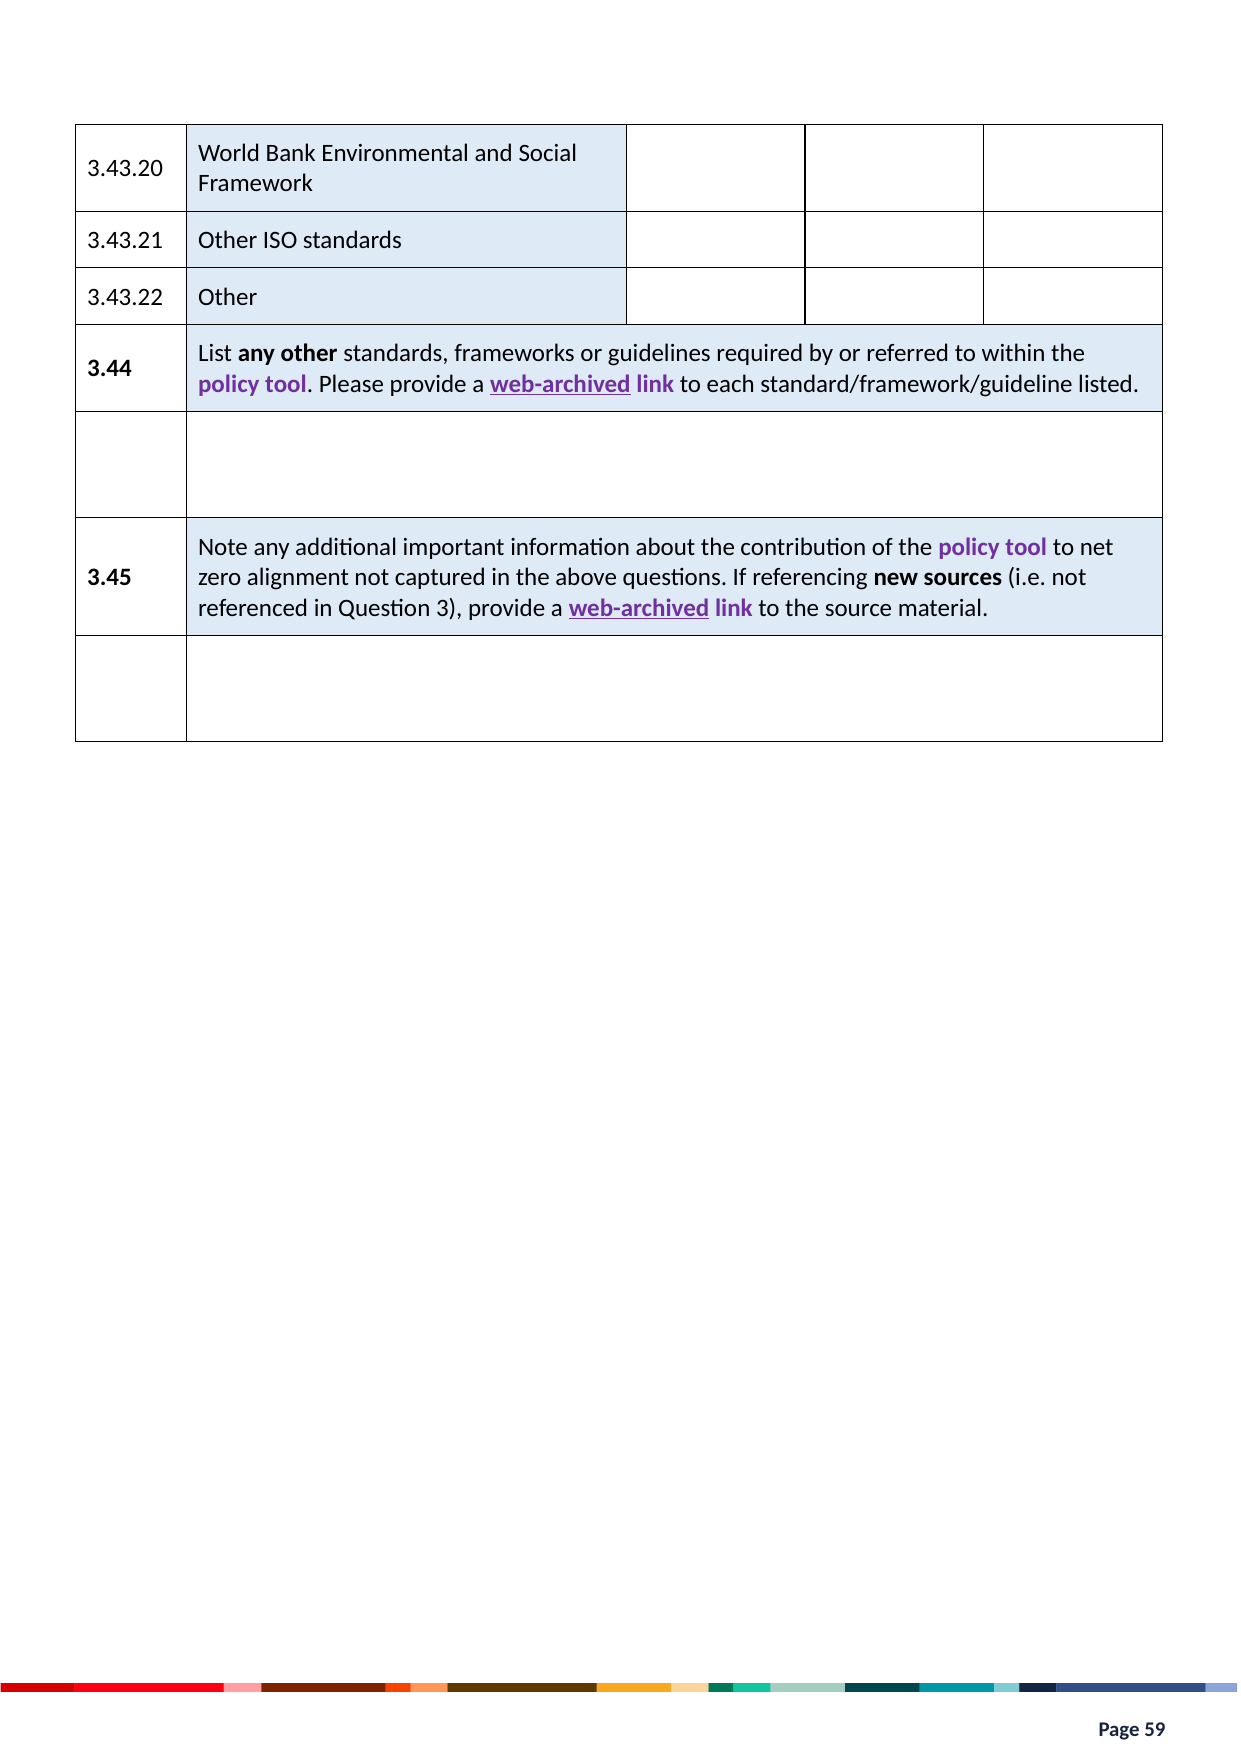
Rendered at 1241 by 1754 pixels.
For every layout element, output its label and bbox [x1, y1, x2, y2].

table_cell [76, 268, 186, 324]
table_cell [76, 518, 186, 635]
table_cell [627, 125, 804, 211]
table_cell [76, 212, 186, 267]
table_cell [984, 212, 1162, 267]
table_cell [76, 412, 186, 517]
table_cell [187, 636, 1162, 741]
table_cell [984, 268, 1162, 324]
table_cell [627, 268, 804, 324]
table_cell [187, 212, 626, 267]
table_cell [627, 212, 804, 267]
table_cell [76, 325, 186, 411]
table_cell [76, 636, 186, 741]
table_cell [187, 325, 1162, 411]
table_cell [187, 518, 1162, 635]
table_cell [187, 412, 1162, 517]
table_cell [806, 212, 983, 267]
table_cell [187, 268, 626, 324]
picture [0, 1683, 1236, 1692]
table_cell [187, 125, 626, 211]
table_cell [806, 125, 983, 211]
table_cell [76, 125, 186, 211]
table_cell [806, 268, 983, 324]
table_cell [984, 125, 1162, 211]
